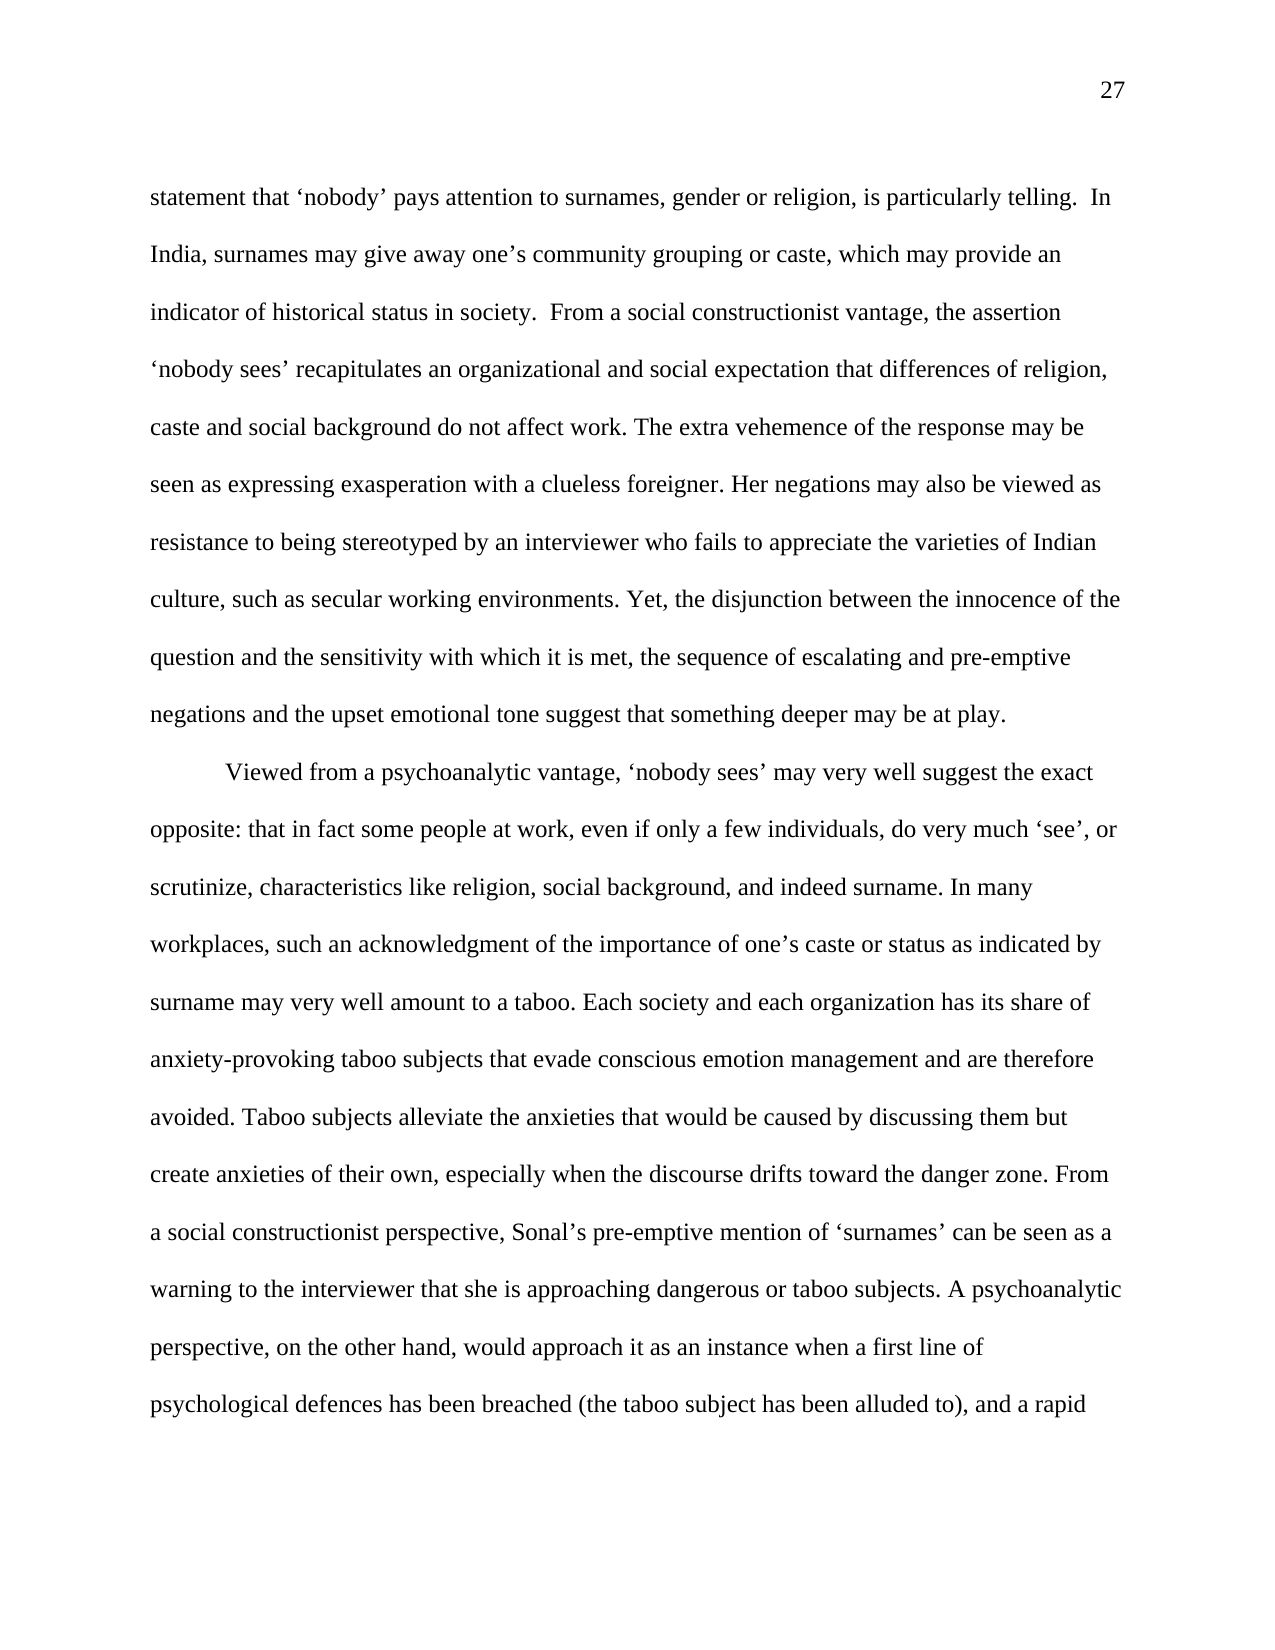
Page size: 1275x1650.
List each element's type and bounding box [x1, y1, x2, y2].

text [150, 757, 1125, 1418]
text [150, 182, 1125, 728]
